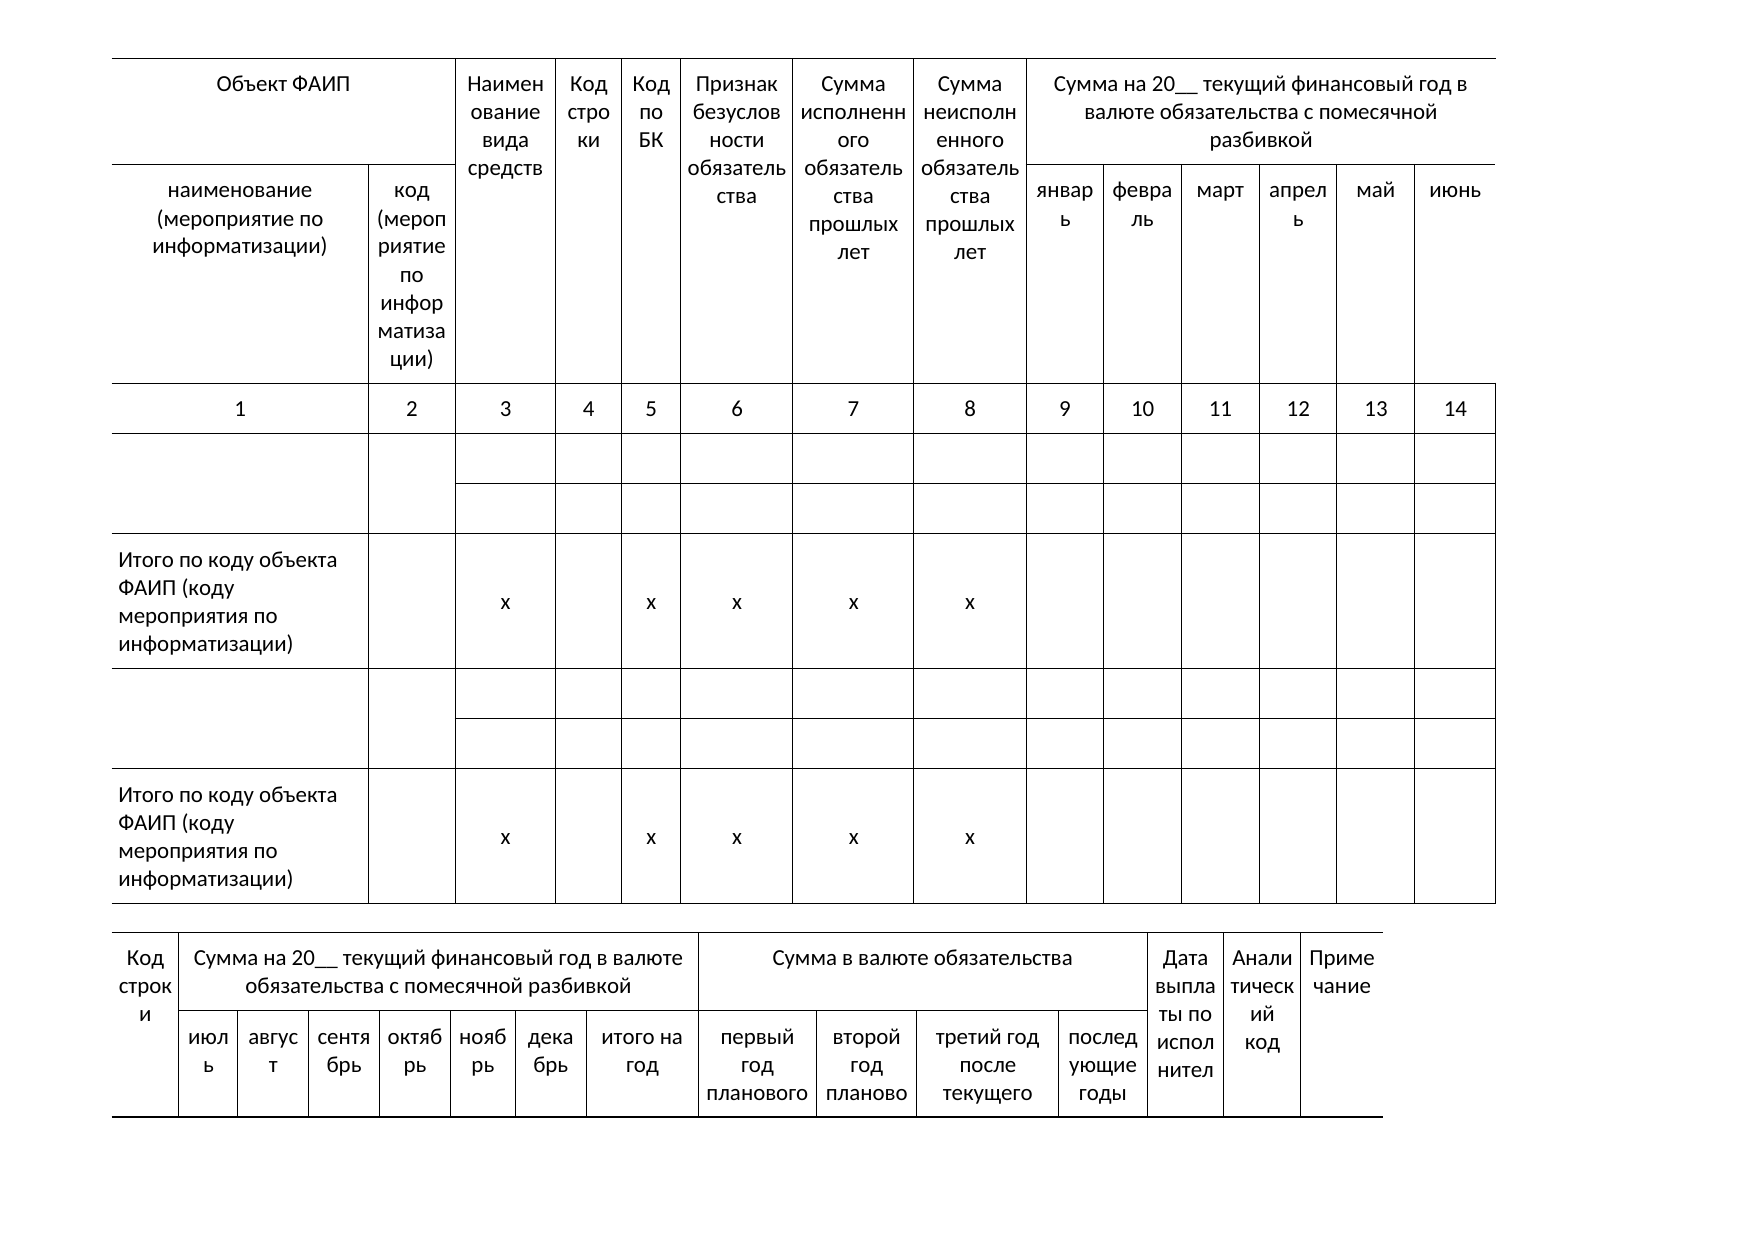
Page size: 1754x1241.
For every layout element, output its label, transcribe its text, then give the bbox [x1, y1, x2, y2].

table_cell [369, 534, 455, 668]
table_cell 7 [793, 384, 913, 433]
table_header Код по БК [622, 59, 680, 382]
table_cell [1260, 534, 1336, 668]
table_cell x [681, 534, 792, 668]
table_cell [917, 1011, 1058, 1116]
table_cell [793, 434, 913, 483]
table_cell 6 [681, 384, 792, 433]
table_cell [1027, 669, 1103, 718]
table_cell x [793, 769, 913, 903]
table_header Объект ФАИП [112, 59, 455, 164]
table_cell Итого по коду объекта ФАИП (коду мероприятия по информатизации) [112, 534, 368, 668]
table_cell июль [179, 1011, 237, 1116]
table_cell [1260, 434, 1336, 483]
table_cell [1260, 484, 1336, 533]
table_cell наименование (мероприятие по информатизации) [112, 165, 368, 382]
table_cell x [622, 534, 680, 668]
table_cell последующие годы [1059, 1011, 1147, 1116]
table_cell [1182, 669, 1259, 718]
table_cell [1260, 719, 1336, 768]
table_cell сентябрь [309, 1011, 379, 1116]
table_cell июнь [1415, 164, 1496, 382]
table_cell [1415, 669, 1495, 718]
table_cell [456, 719, 555, 768]
table_cell [681, 669, 792, 718]
table_cell [914, 434, 1026, 483]
table_cell x [456, 769, 555, 903]
table_cell [556, 534, 621, 668]
table_cell [556, 434, 621, 483]
table_cell [1027, 534, 1103, 668]
table_cell [681, 484, 792, 533]
table_cell [1337, 484, 1414, 533]
table_cell [914, 484, 1026, 533]
table_cell 10 [1104, 384, 1181, 433]
table_cell 5 [622, 384, 680, 433]
table_header Признак безусловности обязательства [681, 59, 792, 382]
table_cell февраль [1104, 165, 1181, 382]
table_header Код строки [112, 933, 178, 1116]
table_cell 8 [914, 384, 1026, 433]
table_cell [1104, 769, 1181, 903]
table_cell 3 [456, 384, 555, 433]
table_cell [793, 719, 913, 768]
table_cell [369, 669, 455, 768]
table_cell 14 [1415, 384, 1495, 433]
table_cell x [793, 534, 913, 668]
table_cell апрель [1260, 165, 1336, 382]
table_cell x [914, 534, 1026, 668]
table_header Аналитический код [1224, 933, 1300, 1116]
table_cell 12 [1260, 384, 1336, 433]
table_cell [1415, 534, 1495, 668]
table_cell [914, 719, 1026, 768]
table_cell код (мероприятие по информатизации) [369, 165, 455, 382]
table_cell октябрь [380, 1011, 450, 1116]
table_cell январь [1027, 165, 1103, 382]
table_cell [1415, 434, 1495, 483]
table_cell 2 [369, 384, 455, 433]
table_cell [369, 769, 455, 903]
table_cell [1337, 769, 1414, 903]
table_cell [456, 484, 555, 533]
table_cell [456, 669, 555, 718]
table_cell 4 [556, 384, 621, 433]
table_header Сумма на 20__ текущий финансовый год в валюте обязательства с помесячной разбивкой [179, 933, 698, 1010]
table_cell [793, 484, 913, 533]
table_cell [1260, 769, 1336, 903]
table_cell [1415, 719, 1495, 768]
table_header Сумма в валюте обязательства [699, 933, 1147, 1010]
table_cell [1104, 434, 1181, 483]
table_cell 9 [1027, 384, 1103, 433]
table_cell [1027, 484, 1103, 533]
table_cell x [914, 769, 1026, 903]
table_header Примечание [1301, 933, 1383, 1116]
table_cell x [681, 769, 792, 903]
table_cell итого на год [587, 1011, 698, 1116]
table_header Сумма неисполненного обязательства прошлых лет [914, 59, 1026, 382]
table_cell [622, 434, 680, 483]
table_cell [1415, 484, 1495, 533]
table_cell [369, 434, 455, 533]
table_cell [1182, 434, 1259, 483]
table_cell [1182, 484, 1259, 533]
table_cell май [1337, 165, 1414, 382]
table_cell 13 [1337, 384, 1414, 433]
table_cell x [622, 769, 680, 903]
table_header Сумма на 20__ текущий финансовый год в валюте обязательства с помесячной разбивкой [1027, 59, 1496, 164]
table_cell [112, 434, 368, 533]
table_cell [556, 669, 621, 718]
table_cell [1027, 434, 1103, 483]
table_cell август [238, 1011, 308, 1116]
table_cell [699, 1011, 816, 1116]
table_cell декабрь [516, 1011, 586, 1116]
table_cell [112, 669, 368, 768]
table_cell [1182, 769, 1259, 903]
table_cell [556, 484, 621, 533]
table_cell [914, 669, 1026, 718]
table_cell [622, 669, 680, 718]
table_cell [1182, 719, 1259, 768]
table_cell март [1182, 165, 1259, 382]
table_cell [456, 434, 555, 483]
table_header Наименование вида средств [456, 59, 555, 382]
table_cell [817, 1011, 916, 1116]
table_cell 11 [1182, 384, 1259, 433]
table_header Сумма исполненного обязательства прошлых лет [793, 59, 913, 382]
table_cell [681, 434, 792, 483]
table_cell [793, 669, 913, 718]
table_cell [1337, 719, 1414, 768]
table_cell [1104, 669, 1181, 718]
table_cell [622, 719, 680, 768]
table_cell [1104, 719, 1181, 768]
table_header Код строки [556, 59, 621, 382]
table_cell [1337, 534, 1414, 668]
table_cell [1337, 669, 1414, 718]
table_cell [1260, 669, 1336, 718]
table_header Дата выплаты по исполнительному документу [1148, 933, 1223, 1116]
table_cell [1027, 769, 1103, 903]
table_cell x [456, 534, 555, 668]
table_cell [556, 769, 621, 903]
table_cell [681, 719, 792, 768]
table_cell [1027, 719, 1103, 768]
table_cell [622, 484, 680, 533]
table_cell [1337, 434, 1414, 483]
table_cell [1104, 534, 1181, 668]
table_cell Итого по коду объекта ФАИП (коду мероприятия по информатизации) [112, 769, 368, 903]
table_cell 1 [112, 384, 368, 433]
table_cell [1104, 484, 1181, 533]
table_cell ноябрь [451, 1011, 515, 1116]
table_cell [1182, 534, 1259, 668]
table_cell [1415, 769, 1495, 903]
table_cell [556, 719, 621, 768]
